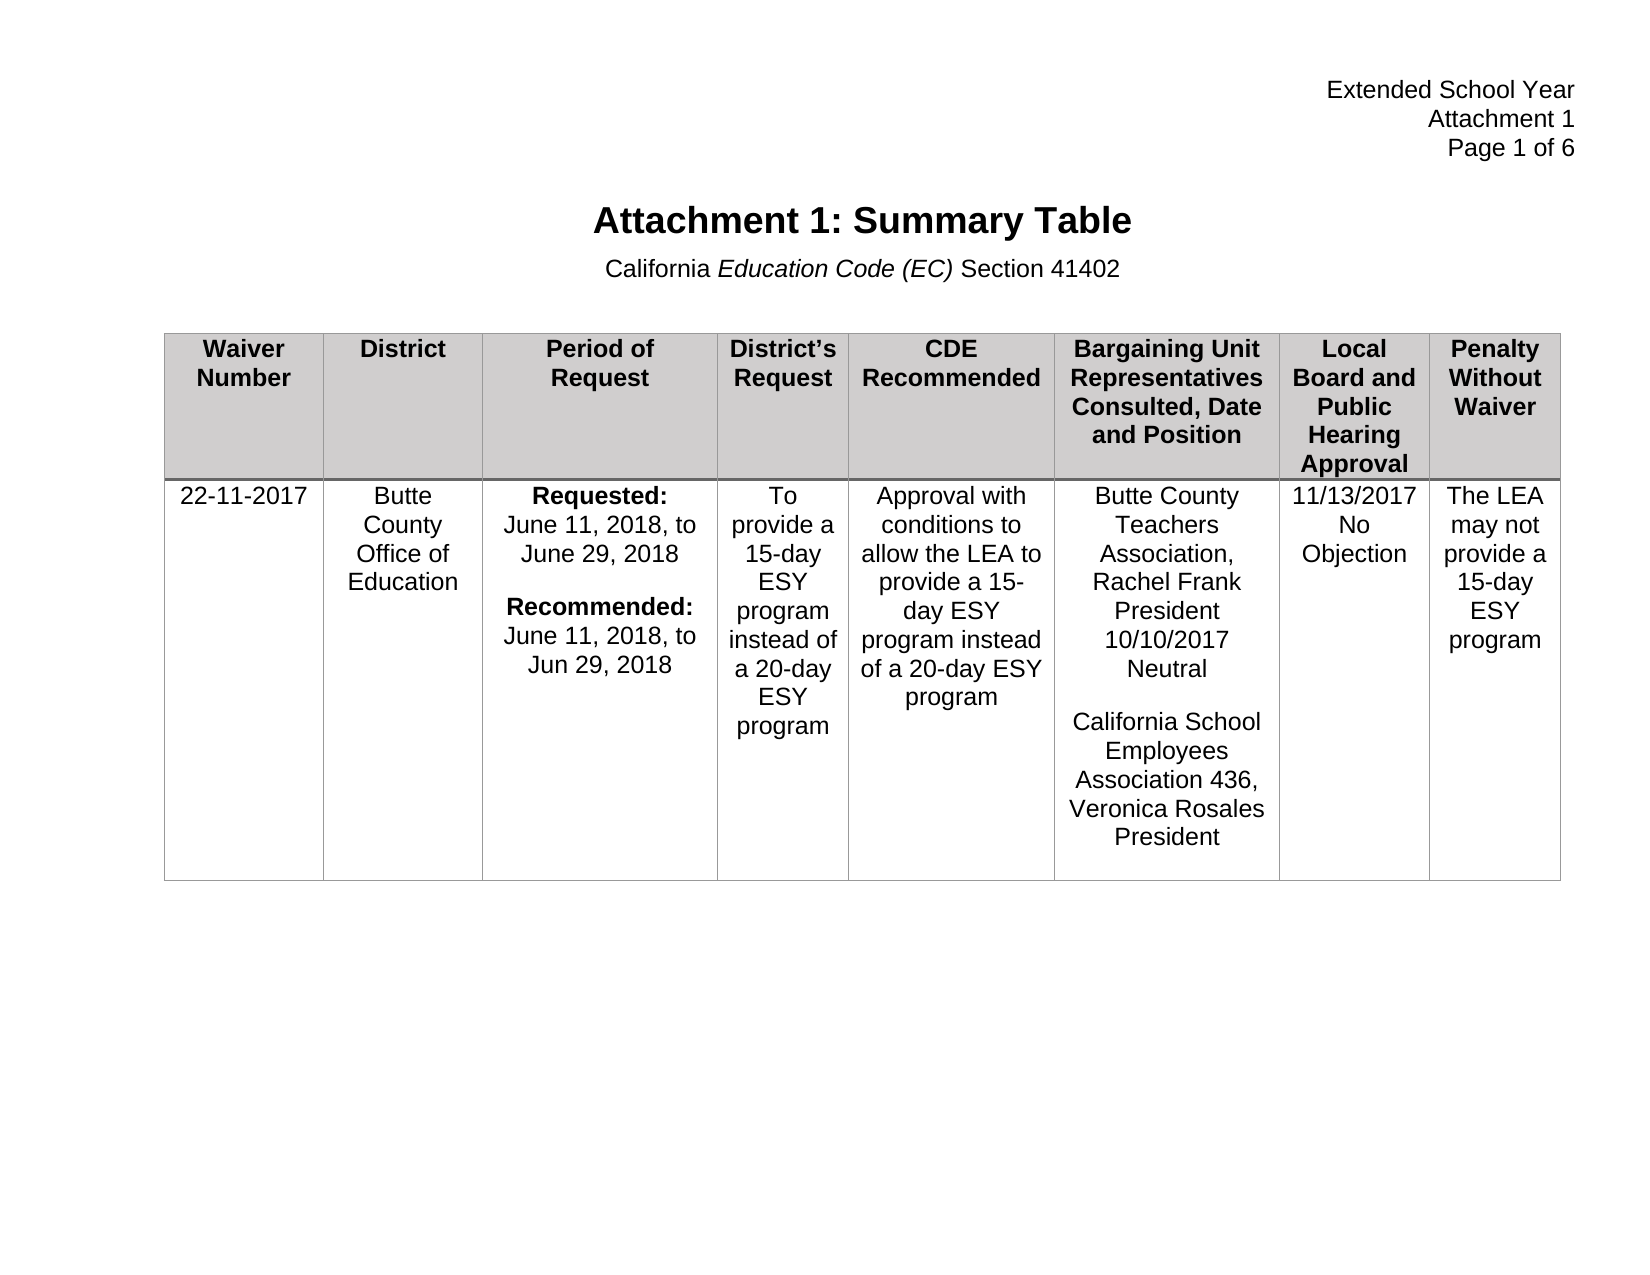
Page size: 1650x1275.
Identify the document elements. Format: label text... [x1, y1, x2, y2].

table_header District’s Request [718, 334, 848, 478]
table_header Local Board and Public Hearing Approval [1280, 334, 1429, 478]
table_header District [324, 334, 482, 478]
table_header Waiver Number [165, 334, 323, 478]
table_header Penalty Without Waiver [1430, 334, 1560, 478]
table_header Bargaining Unit Representatives Consulted, Date and Position [1055, 334, 1279, 478]
table_cell Requested: June 11, 2018, to June 29, 2018 Recommended: June 11, 2018, to Jun 29, 2018 [483, 481, 717, 880]
table_cell Butte County Teachers Association, Rachel Frank President 10/10/2017 Neutral California School Employees Association 436, Veronica Rosales President [1055, 481, 1279, 880]
table_cell To provide a 15-day ESY program instead of a 20-day ESY program [718, 481, 848, 880]
subtitle Attachment 1: Summary Table [150, 199, 1575, 242]
table_cell 11/13/2017 No Objection [1280, 481, 1429, 880]
table_cell Approval with conditions to allow the LEA to provide a 15-day ESY program instead of a 20-day ESY program [849, 481, 1054, 880]
table_header CDE Recommended [849, 334, 1054, 478]
text California Education Code (EC) Section 41402 [150, 254, 1575, 283]
table_cell Butte County Office of Education [324, 481, 482, 880]
table_header Period of Request [483, 334, 717, 478]
table_cell 22-11-2017 [165, 481, 323, 880]
table_cell The LEA may not provide a 15-day ESY program [1430, 481, 1560, 880]
